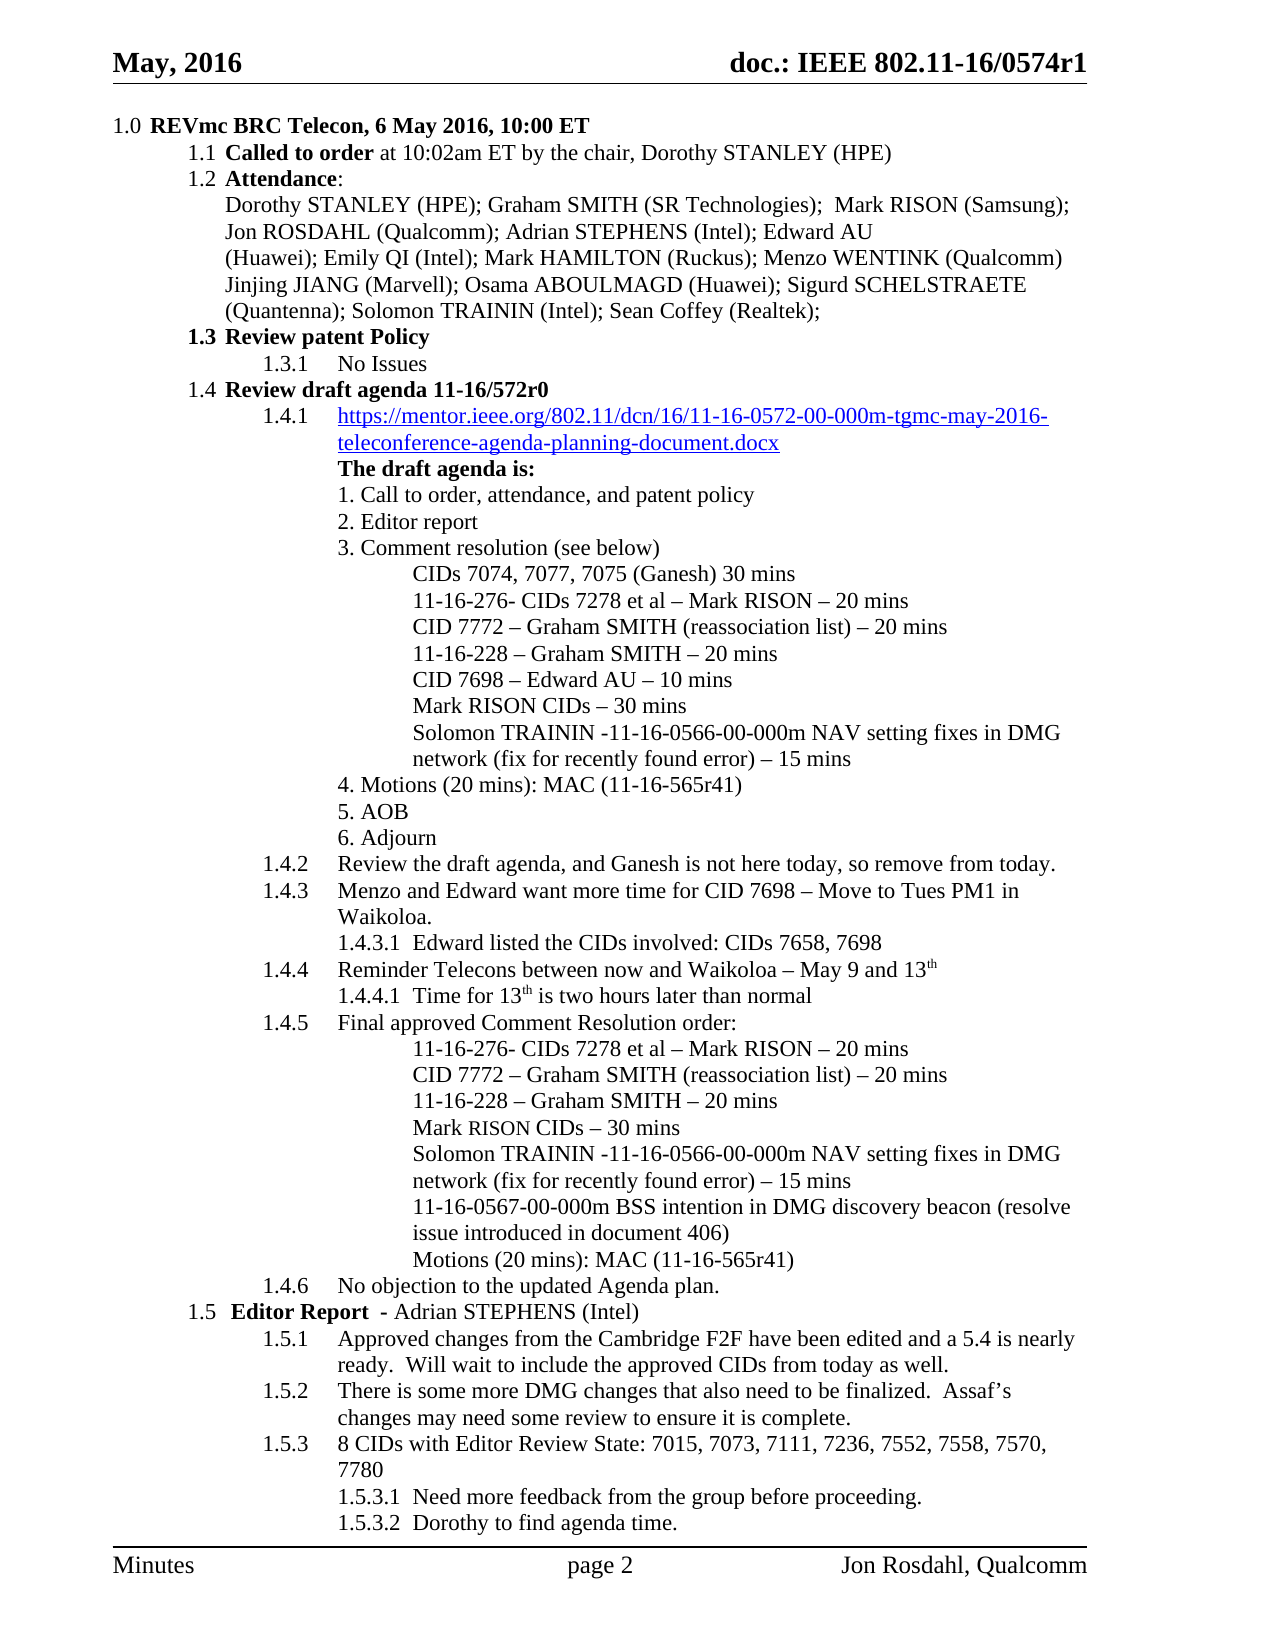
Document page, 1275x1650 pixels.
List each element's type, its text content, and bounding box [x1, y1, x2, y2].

list Review patent Policy [187, 323, 1087, 350]
list Editor Report - Adrian STEPHENS (Intel) [187, 1298, 1087, 1325]
text 2. Editor report [337, 508, 1087, 534]
list Reminder Telecons between now and Waikoloa – May 9 and 13th [262, 956, 1087, 982]
list Review draft agenda 11-16/572r0 [187, 376, 1087, 402]
list Dorothy to find agenda time. [337, 1509, 1087, 1536]
list Menzo and Edward want more time for CID 7698 – Move to Tues PM1 in Waikoloa. [262, 877, 1087, 929]
text 3. Comment resolution (see below) [337, 534, 1087, 561]
list There is some more DMG changes that also need to be finalized. Assaf’s changes may need some review to ensure it is complete. [262, 1377, 1087, 1430]
list Attendance: [187, 165, 1087, 192]
list https://mentor.ieee.org/802.11/dcn/16/11-16-0572-00-000m-tgmc-may-2016-teleconference-agenda-planning-document.docx [262, 402, 1087, 455]
list Need more feedback from the group before proceeding. [337, 1483, 1087, 1509]
list Dorothy STANLEY (HPE); Graham SMITH (SR Technologies); Mark RISON (Samsung); Jon ROSDAHL (Qualcomm); Adrian STEPHENS (Intel); Edward AU (Huawei); Emily QI (Intel); Mark HAMILTON (Ruckus); Menzo WENTINK (Qualcomm) [225, 192, 1087, 271]
list 8 CIDs with Editor Review State: 7015, 7073, 7111, 7236, 7552, 7558, 7570, 7780 [262, 1430, 1087, 1483]
list Jinjing JIANG (Marvell); Osama ABOULMAGD (Huawei); Sigurd SCHELSTRAETE (Quantenna); Solomon TRAININ (Intel); Sean Coffey (Realtek); [225, 271, 1087, 323]
list Edward listed the CIDs involved: CIDs 7658, 7698 [337, 929, 1087, 956]
list No objection to the updated Agenda plan. [262, 1272, 1087, 1298]
list Review the draft agenda, and Ganesh is not here today, so remove from today. [262, 850, 1087, 877]
list REVmc BRC Telecon, 6 May 2016, 10:00 ET [112, 112, 1087, 139]
list The draft agenda is: [337, 455, 1087, 481]
text 5. AOB [337, 798, 1087, 824]
text 1. Call to order, attendance, and patent policy [337, 481, 1087, 508]
text CIDs 7074, 7077, 7075 (Ganesh) 30 mins 11-16-276- CIDs 7278 et al – Mark RISON – 20 mins CID 7772 – Graham SMITH (reassociation list) – 20 mins 11-16-228 – Graham SMITH – 20 mins CID 7698 – Edward AU – 10 mins Mark RISON CIDs – 30 mins Solomon TRAININ -11-16-0566-00-000m NAV setting fixes in DMG network (fix for recently found error) – 15 mins [412, 561, 1087, 771]
text 6. Adjourn [337, 824, 1087, 850]
list No Issues [262, 350, 1087, 376]
list Called to order at 10:02am ET by the chair, Dorothy STANLEY (HPE) [187, 139, 1087, 165]
list Time for 13th is two hours later than normal [337, 982, 1087, 1008]
list Approved changes from the Cambridge F2F have been edited and a 5.4 is nearly ready. Will wait to include the approved CIDs from today as well. [262, 1325, 1087, 1377]
list 11-16-276- CIDs 7278 et al – Mark RISON – 20 mins CID 7772 – Graham SMITH (reassociation list) – 20 mins 11-16-228 – Graham SMITH – 20 mins Mark RISON CIDs – 30 mins Solomon TRAININ -11-16-0566-00-000m NAV setting fixes in DMG network (fix for recently found error) – 15 mins 11-16-0567-00-000m BSS intention in DMG discovery beacon (resolve issue introduced in document 406) Motions (20 mins): MAC (11-16-565r41) [412, 1035, 1087, 1272]
text 4. Motions (20 mins): MAC (11-16-565r41) [262, 771, 1087, 798]
list Final approved Comment Resolution order: [262, 1008, 1087, 1035]
